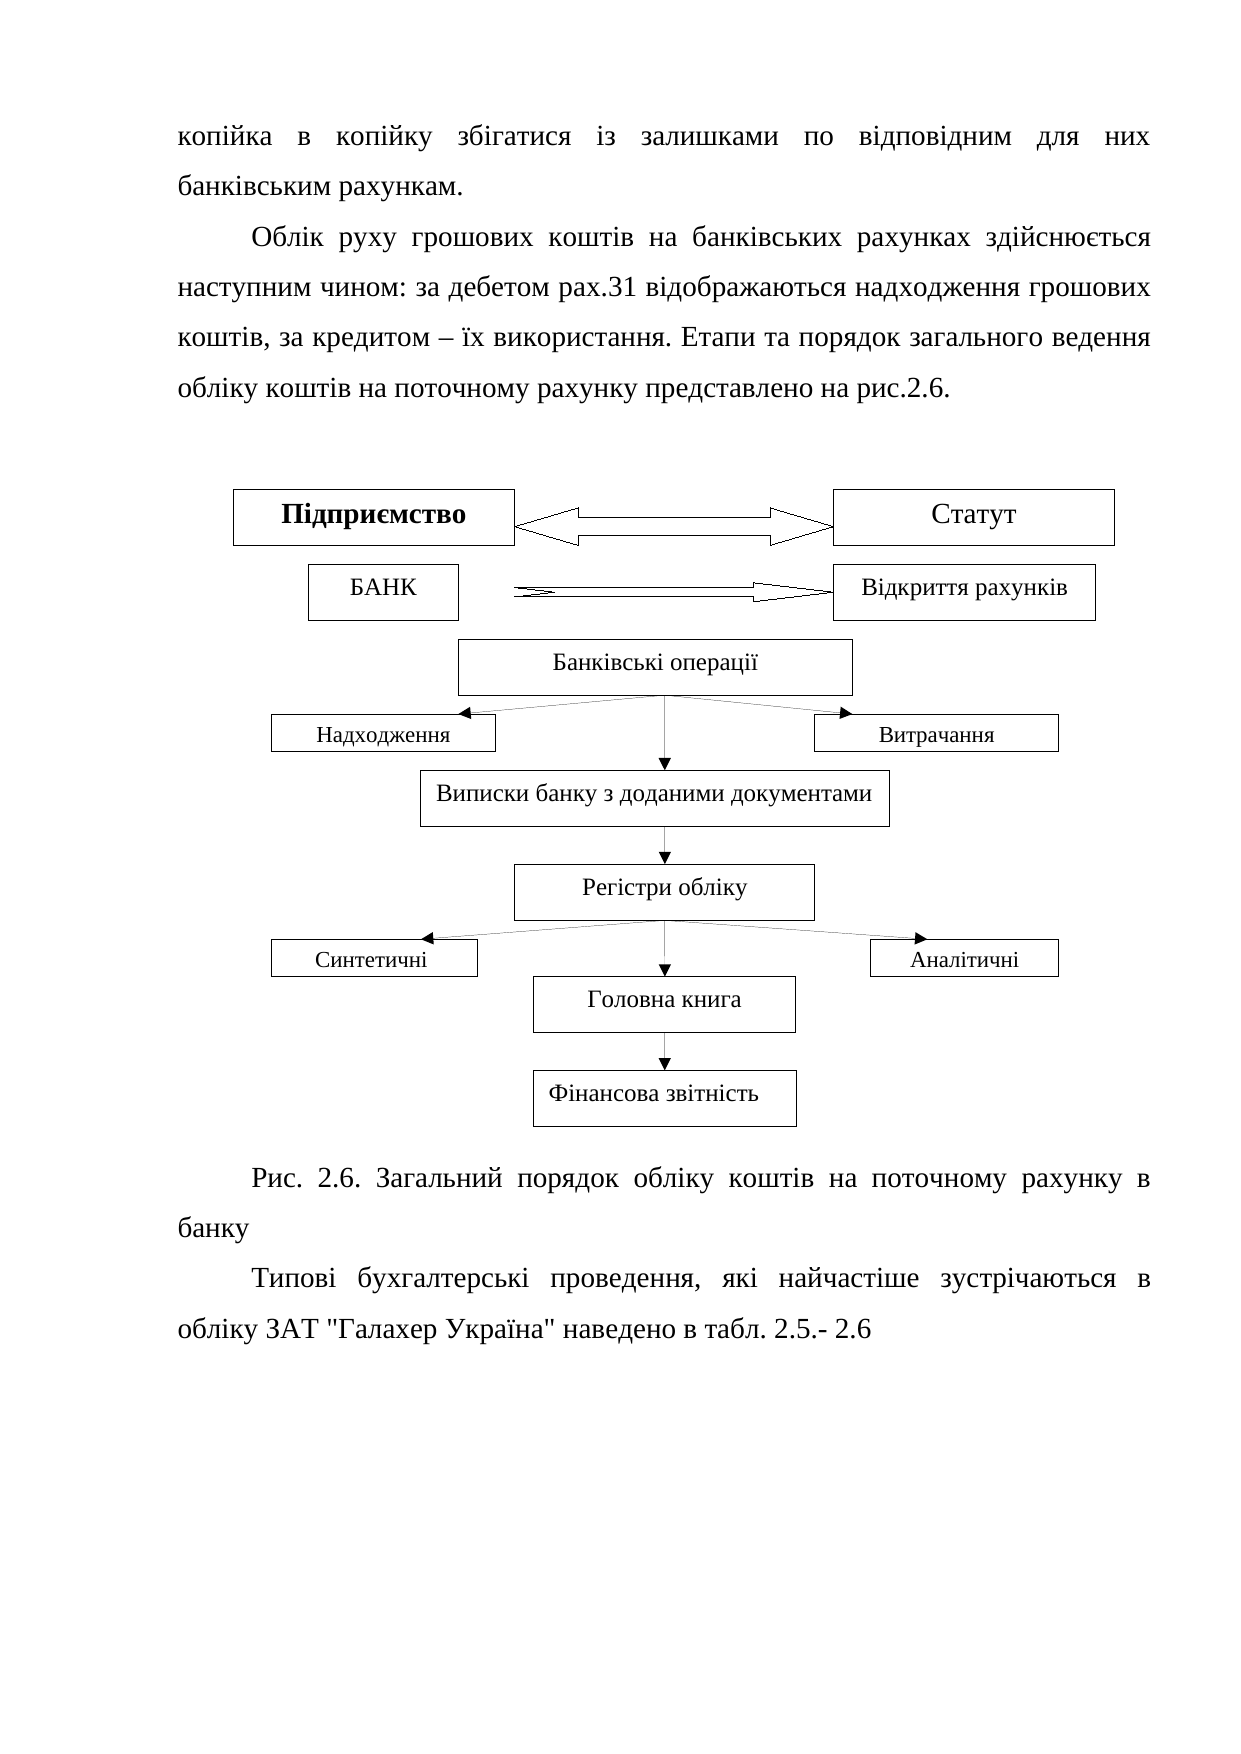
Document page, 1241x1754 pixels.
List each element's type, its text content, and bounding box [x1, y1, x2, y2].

text Облік руху грошових коштів на банківських рахунках здійснюється наступним чином: за дебетом рах.31 відображаються надходження грошових коштів, за кредитом – їх використання. Етапи та порядок загального ведення обліку коштів на поточному рахунку представлено на рис.2.6. [177, 219, 1152, 403]
text Типові бухгалтерські проведення, які найчастіше зустрічаються в обліку ЗАТ "Галахер Україна" наведено в табл. 2.5.- 2.6 [177, 1260, 1152, 1344]
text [177, 118, 1152, 202]
text Рис. 2.6. Загальний порядок обліку коштів на поточному рахунку в банку [177, 1160, 1152, 1244]
